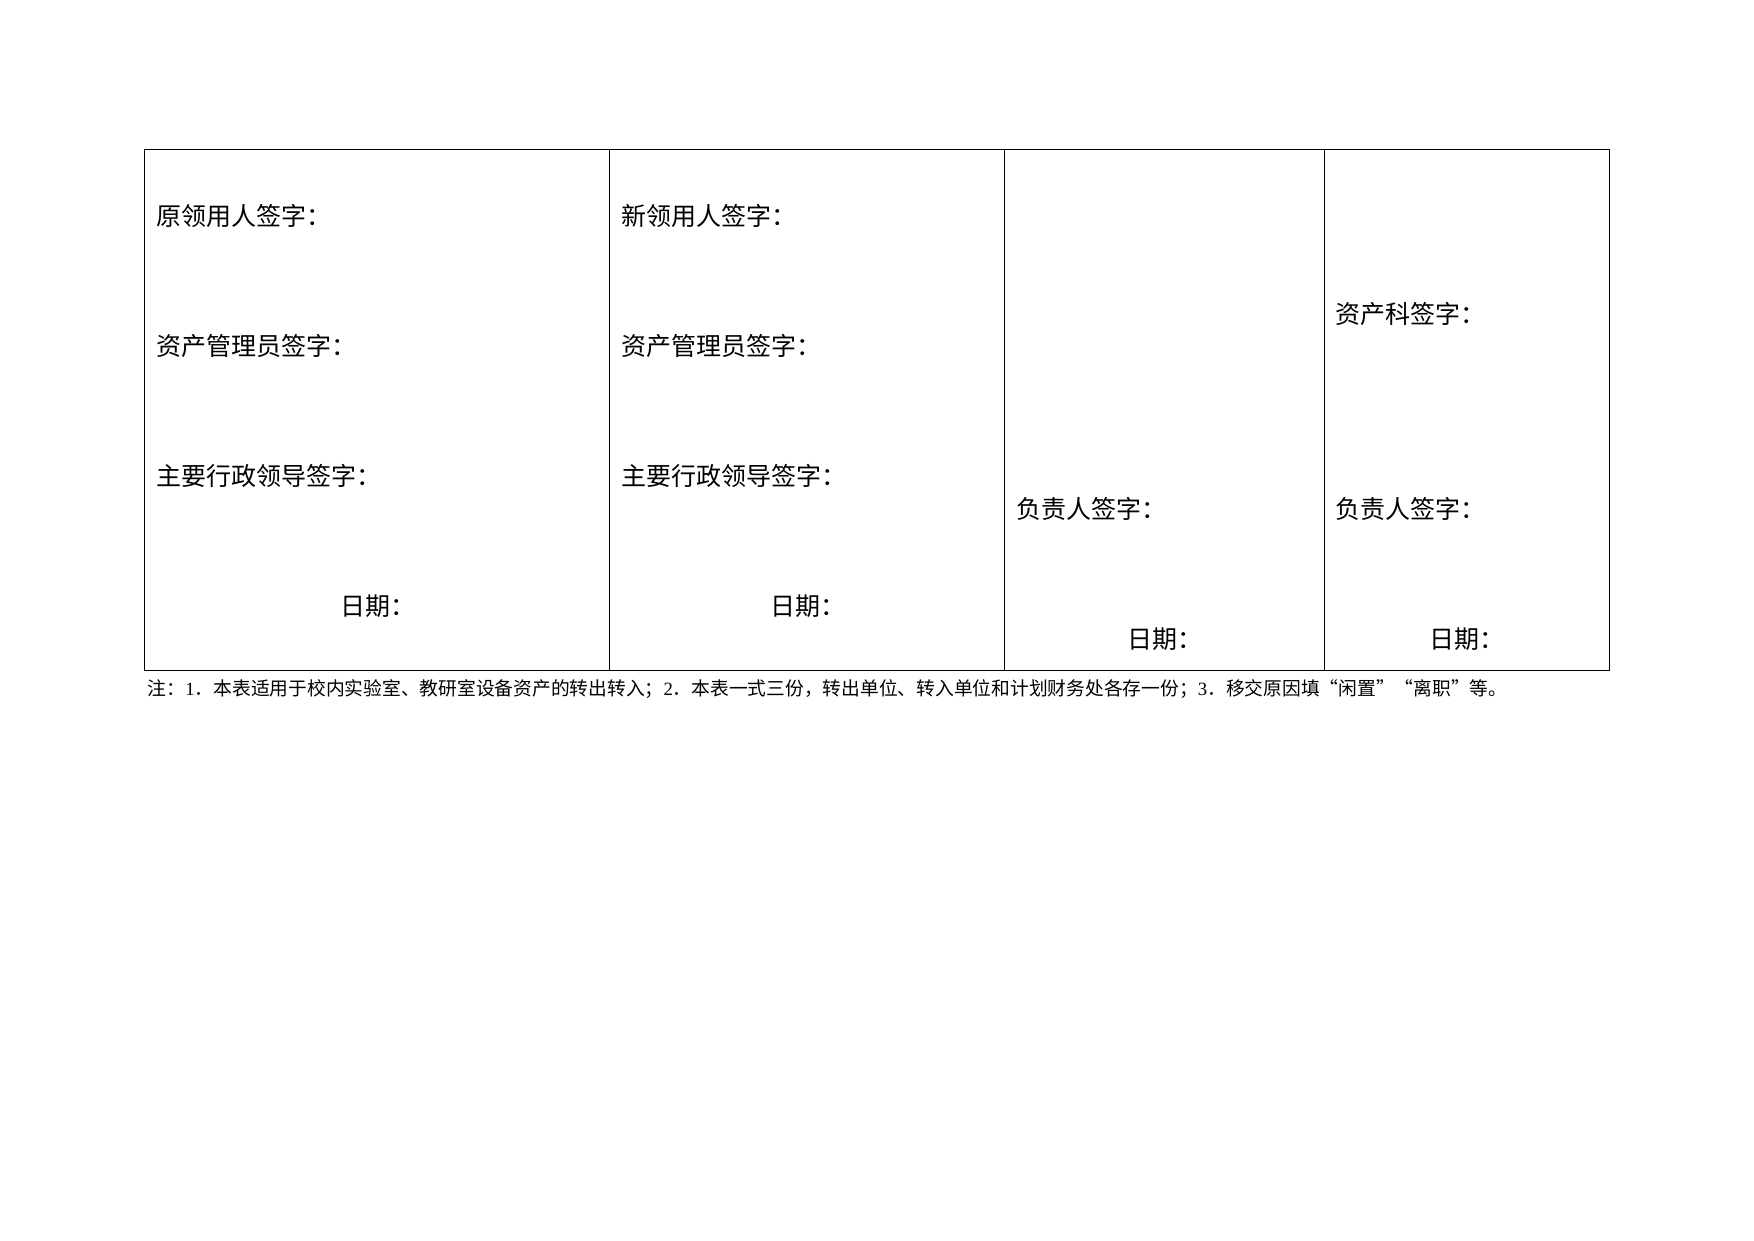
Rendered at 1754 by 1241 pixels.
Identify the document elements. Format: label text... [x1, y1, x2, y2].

table_cell 负责人签字： 日期： [1005, 150, 1324, 670]
text 注：1．本表适用于校内实验室、教研室设备资产的转出转入；2．本表一式三份，转出单位、转入单位和计划财务处各存一份；3．移交原因填“闲置”“离职”等。 [148, 671, 1606, 703]
table_cell 原领用人签字： 资产管理员签字： 主要行政领导签字： 日期： [145, 150, 609, 670]
table_cell 资产科签字： 负责人签字： 日期： [1325, 150, 1609, 670]
table_cell 新领用人签字： 资产管理员签字： 主要行政领导签字： 日期： [610, 150, 1004, 670]
